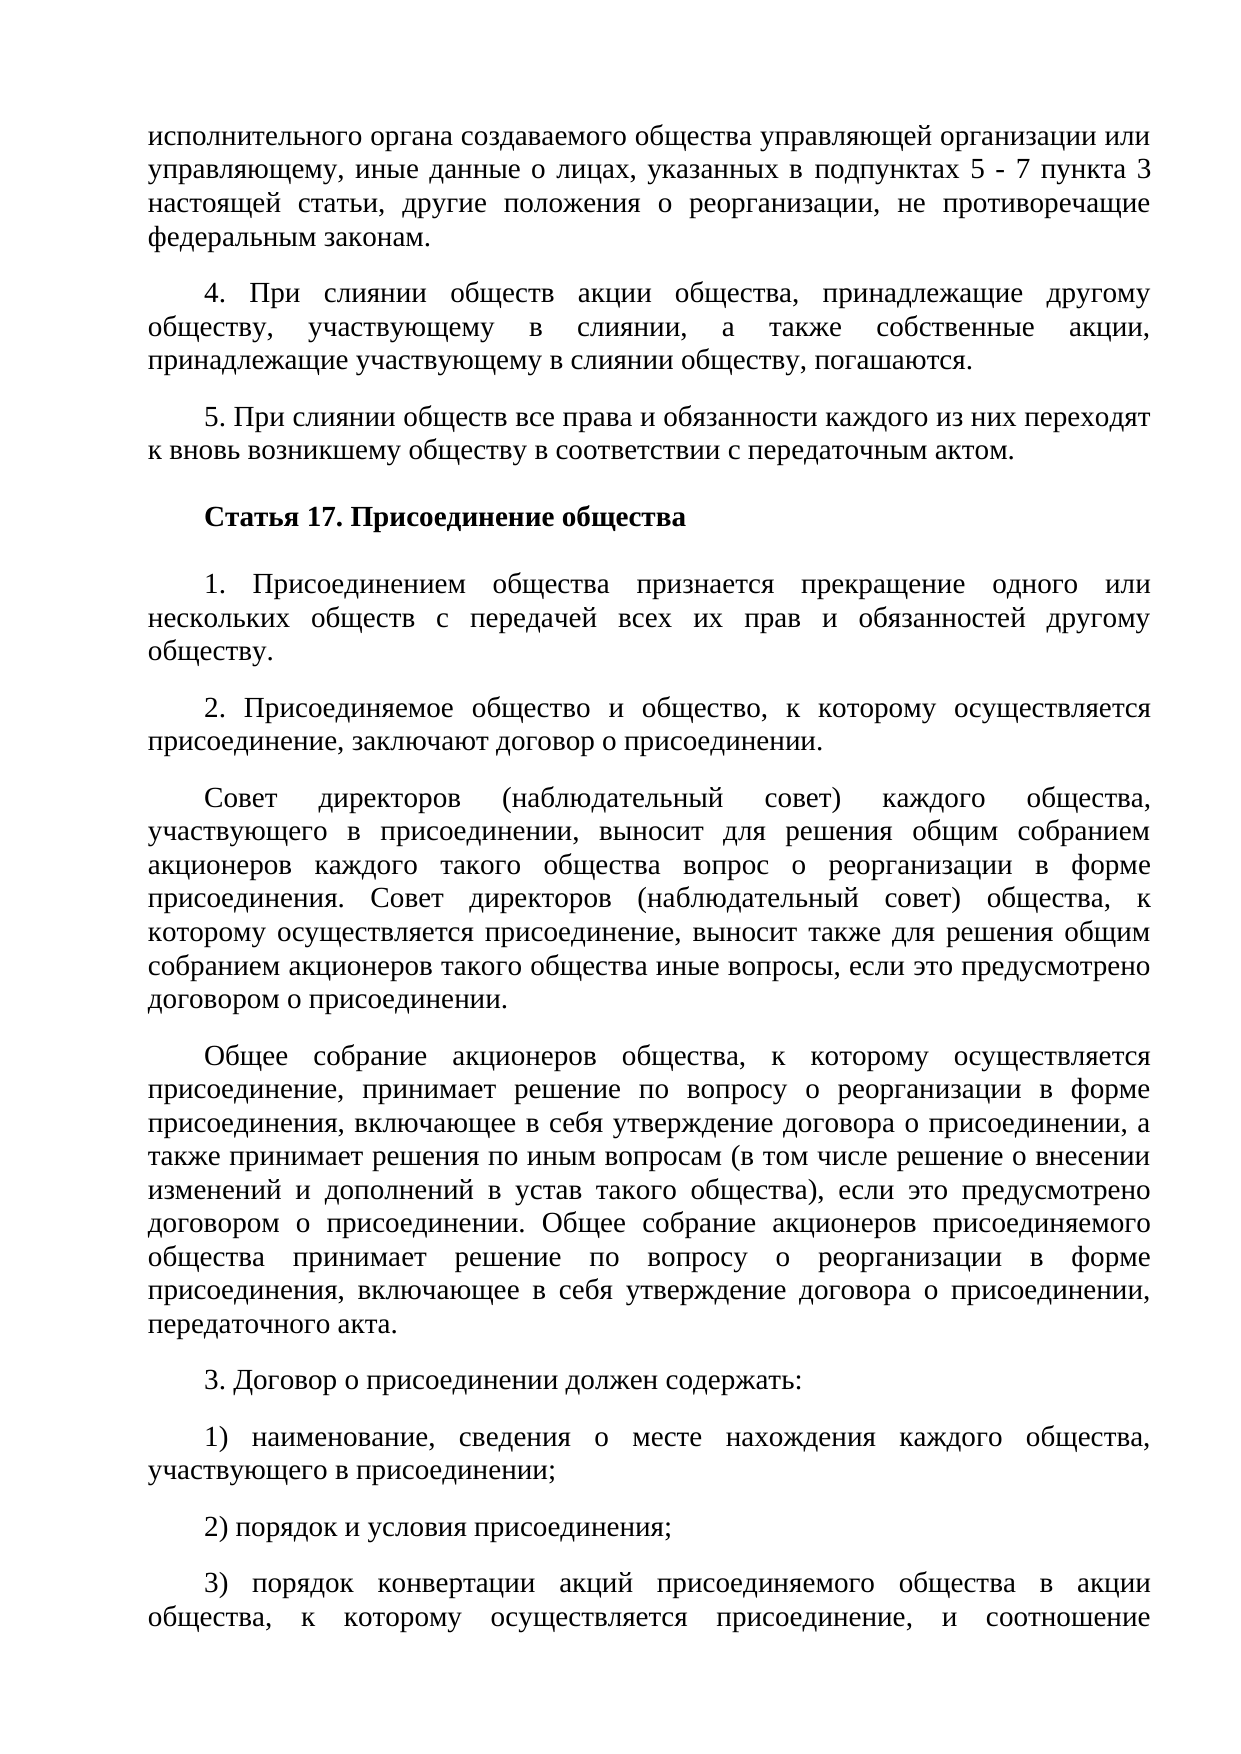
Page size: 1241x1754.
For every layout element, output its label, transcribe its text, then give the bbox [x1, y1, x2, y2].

text Совет директоров (наблюдательный совет) каждого общества, участвующего в присоединении, выносит для решения общим собранием акционеров каждого такого общества вопрос о реорганизации в форме присоединения. Совет директоров (наблюдательный совет) общества, к которому осуществляется присоединение, выносит также для решения общим собранием акционеров такого общества иные вопросы, если это предусмотрено договором о присоединении. [148, 780, 1152, 1015]
text 1. Присоединением общества признается прекращение одного или нескольких обществ с передачей всех их прав и обязанностей другому обществу. [148, 566, 1152, 667]
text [148, 1565, 1152, 1632]
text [148, 118, 1152, 252]
text 2. Присоединяемое общество и общество, к которому осуществляется присоединение, заключают договор о присоединении. [148, 690, 1152, 757]
text 5. При слиянии обществ все права и обязанности каждого из них переходят к вновь возникшему обществу в соответствии с передаточным актом. [148, 399, 1152, 466]
title Статья 17. Присоединение общества [148, 499, 1152, 533]
text 3. Договор о присоединении должен содержать: [148, 1362, 1152, 1396]
text 2) порядок и условия присоединения; [148, 1509, 1152, 1542]
text 1) наименование, сведения о месте нахождения каждого общества, участвующего в присоединении; [148, 1419, 1152, 1486]
text 4. При слиянии обществ акции общества, принадлежащие другому обществу, участвующему в слиянии, а также собственные акции, принадлежащие участвующему в слиянии обществу, погашаются. [148, 275, 1152, 376]
text Общее собрание акционеров общества, к которому осуществляется присоединение, принимает решение по вопросу о реорганизации в форме присоединения, включающее в себя утверждение договора о присоединении, а также принимает решения по иным вопросам (в том числе решение о внесении изменений и дополнений в устав такого общества), если это предусмотрено договором о присоединении. Общее собрание акционеров присоединяемого общества принимает решение по вопросу о реорганизации в форме присоединения, включающее в себя утверждение договора о присоединении, передаточного акта. [148, 1038, 1152, 1339]
